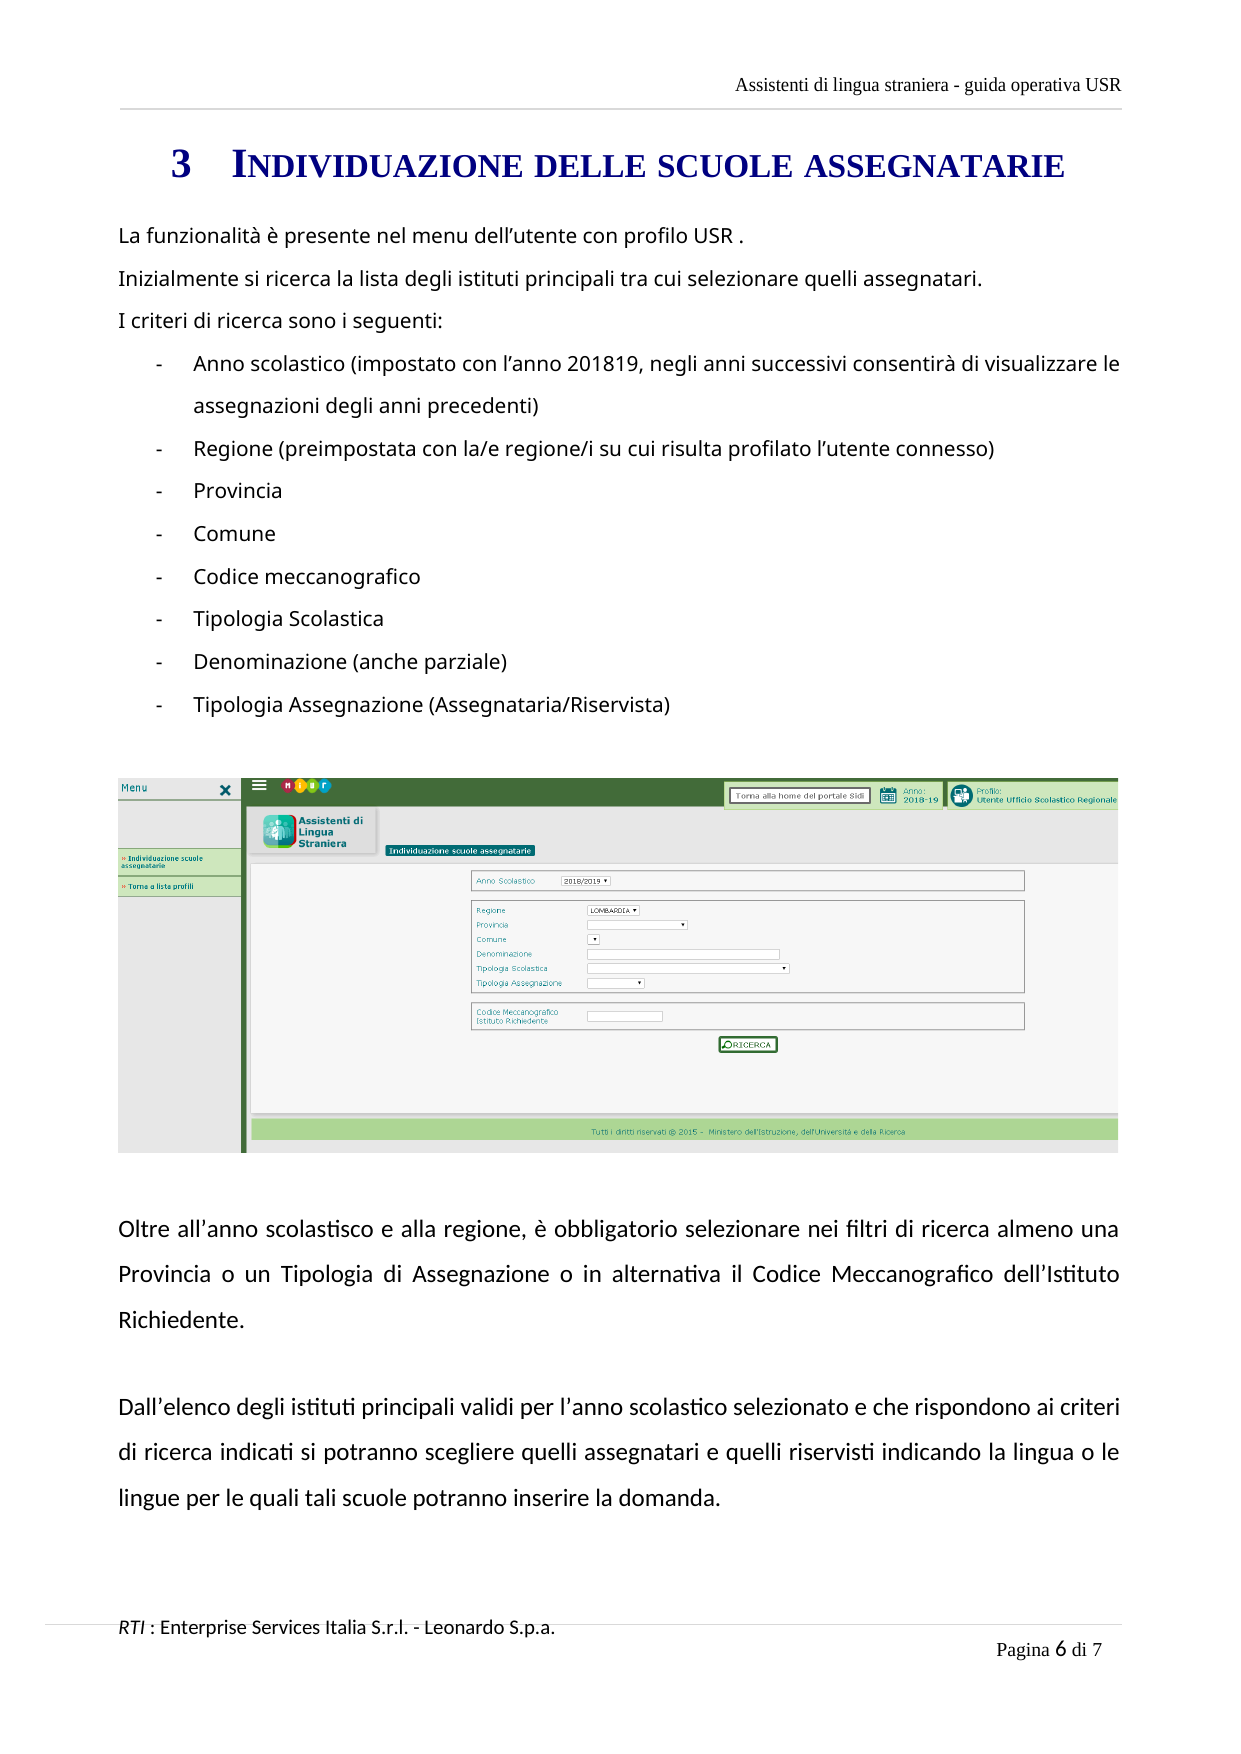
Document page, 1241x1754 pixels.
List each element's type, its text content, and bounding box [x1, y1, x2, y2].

list Anno scolastico (impostato con l’anno 201819, negli anni successivi consentirà di visualizzare le assegnazioni degli anni precedenti) [156, 349, 1122, 420]
text Dall’elenco degli istituti principali validi per l’anno scolastico selezionato e che rispondono ai criteri di ricerca indicati si potranno scegliere quelli assegnatari e quelli riservisti indicando la lingua o le lingue per le quali tali scuole potranno inserire la domanda. [118, 1391, 1122, 1513]
list Tipologia Assegnazione (Assegnataria/Riservista) [156, 690, 1122, 718]
list Provincia [156, 477, 1122, 505]
picture [118, 778, 1119, 1153]
subtitle Individuazione delle scuole assegnatarie [171, 138, 1122, 221]
list Denominazione (anche parziale) [156, 647, 1122, 676]
list Tipologia Scolastica [156, 604, 1122, 633]
text La funzionalità è presente nel menu dell’utente con profilo USR . [118, 221, 1122, 249]
text Oltre all’anno scolastisco e alla regione, è obbligatorio selezionare nei filtri di ricerca almeno una Provincia o un Tipologia di Assegnazione o in alternativa il Codice Meccanografico dell’Istituto Richiedente. [118, 1213, 1122, 1377]
list Regione (preimpostata con la/e regione/i su cui risulta profilato l’utente connesso) [156, 434, 1122, 462]
list Comune [156, 519, 1122, 548]
text I criteri di ricerca sono i seguenti: [118, 306, 1122, 335]
list Codice meccanografico [156, 562, 1122, 590]
text Inizialmente si ricerca la lista degli istituti principali tra cui selezionare quelli assegnatari. [118, 264, 1122, 292]
